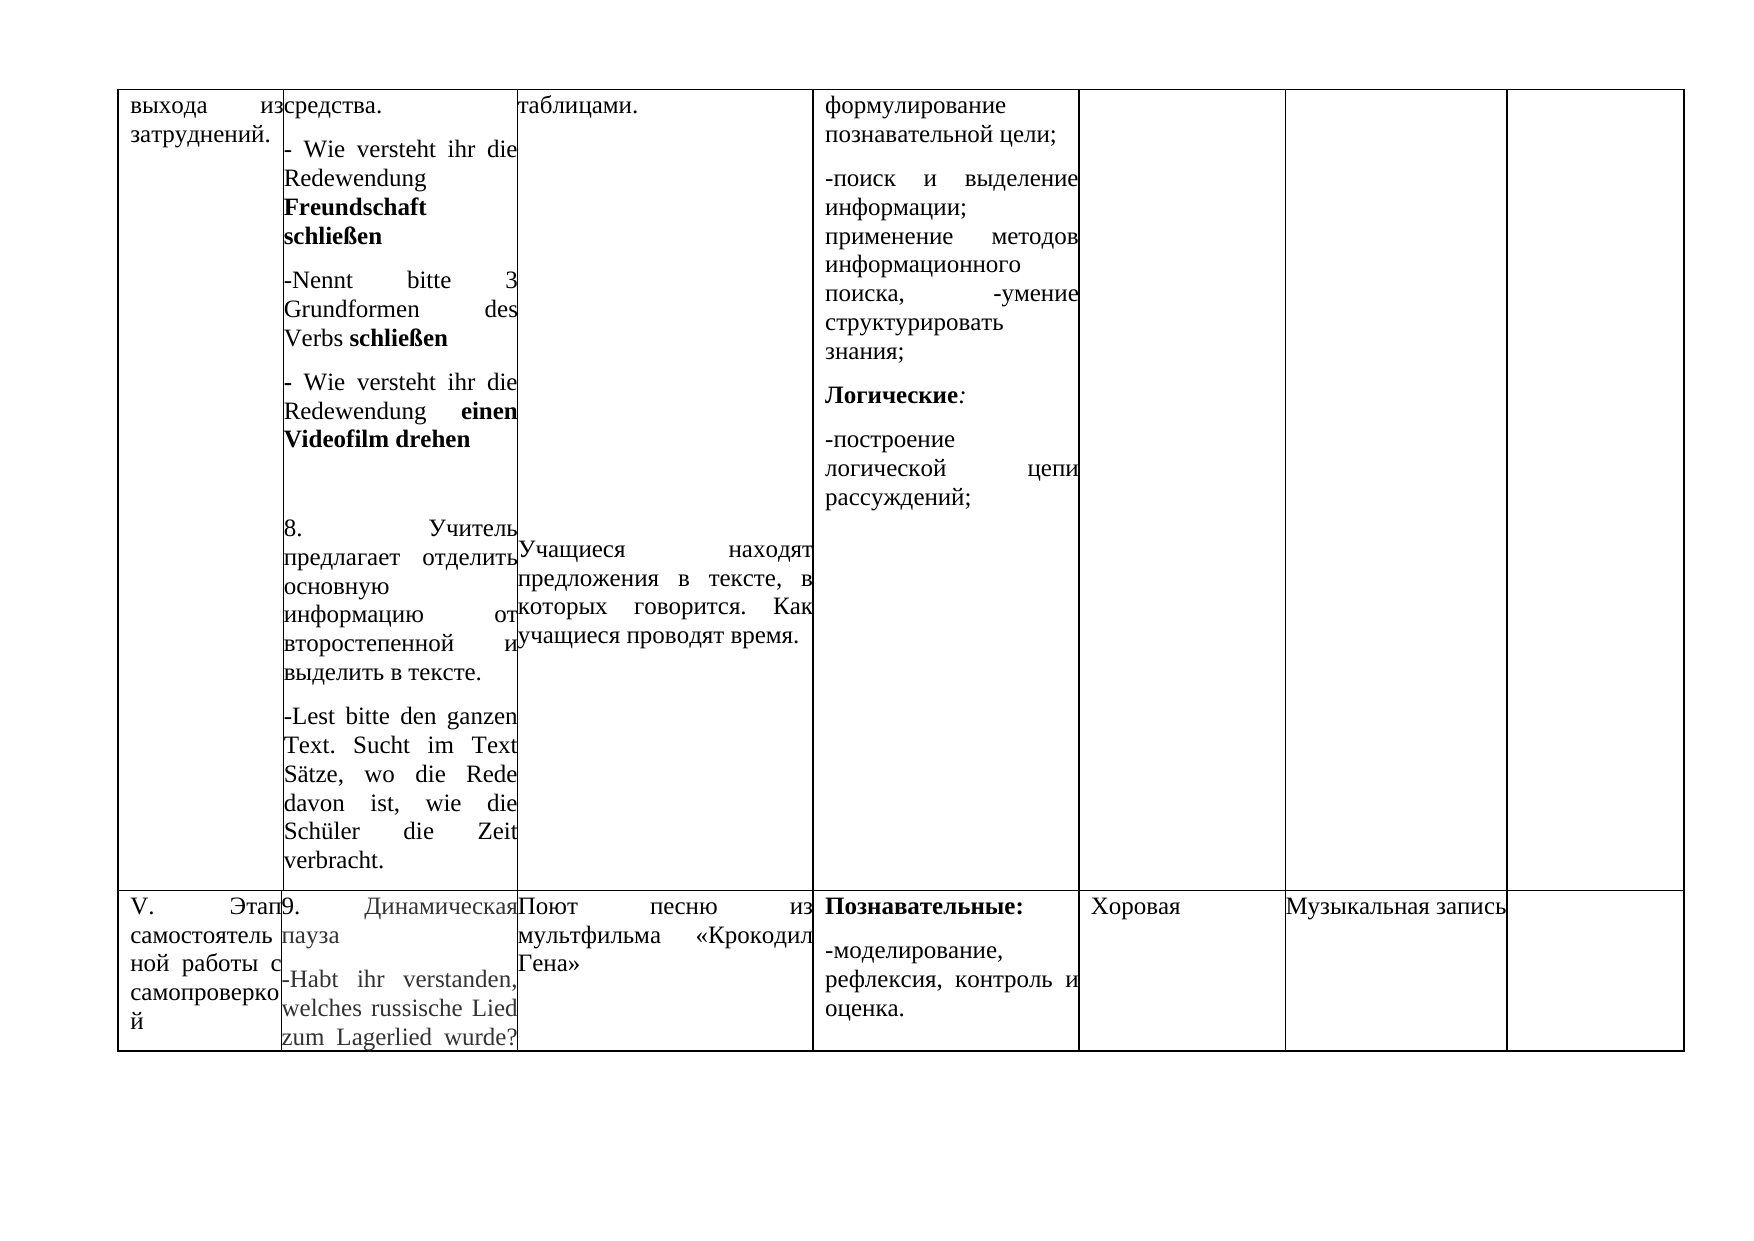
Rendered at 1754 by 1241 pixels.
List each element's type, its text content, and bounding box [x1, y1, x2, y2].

table_cell [1286, 90, 1506, 889]
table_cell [814, 891, 1078, 1050]
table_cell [119, 891, 281, 1050]
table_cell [814, 90, 1078, 889]
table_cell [284, 90, 517, 889]
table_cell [119, 90, 283, 889]
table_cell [282, 891, 517, 1050]
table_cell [518, 90, 812, 889]
table_cell [1508, 90, 1683, 889]
table_cell [1080, 90, 1285, 889]
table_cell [1286, 891, 1506, 1050]
table_cell 25 [1508, 891, 1683, 1050]
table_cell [518, 891, 812, 1050]
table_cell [1080, 891, 1285, 1050]
